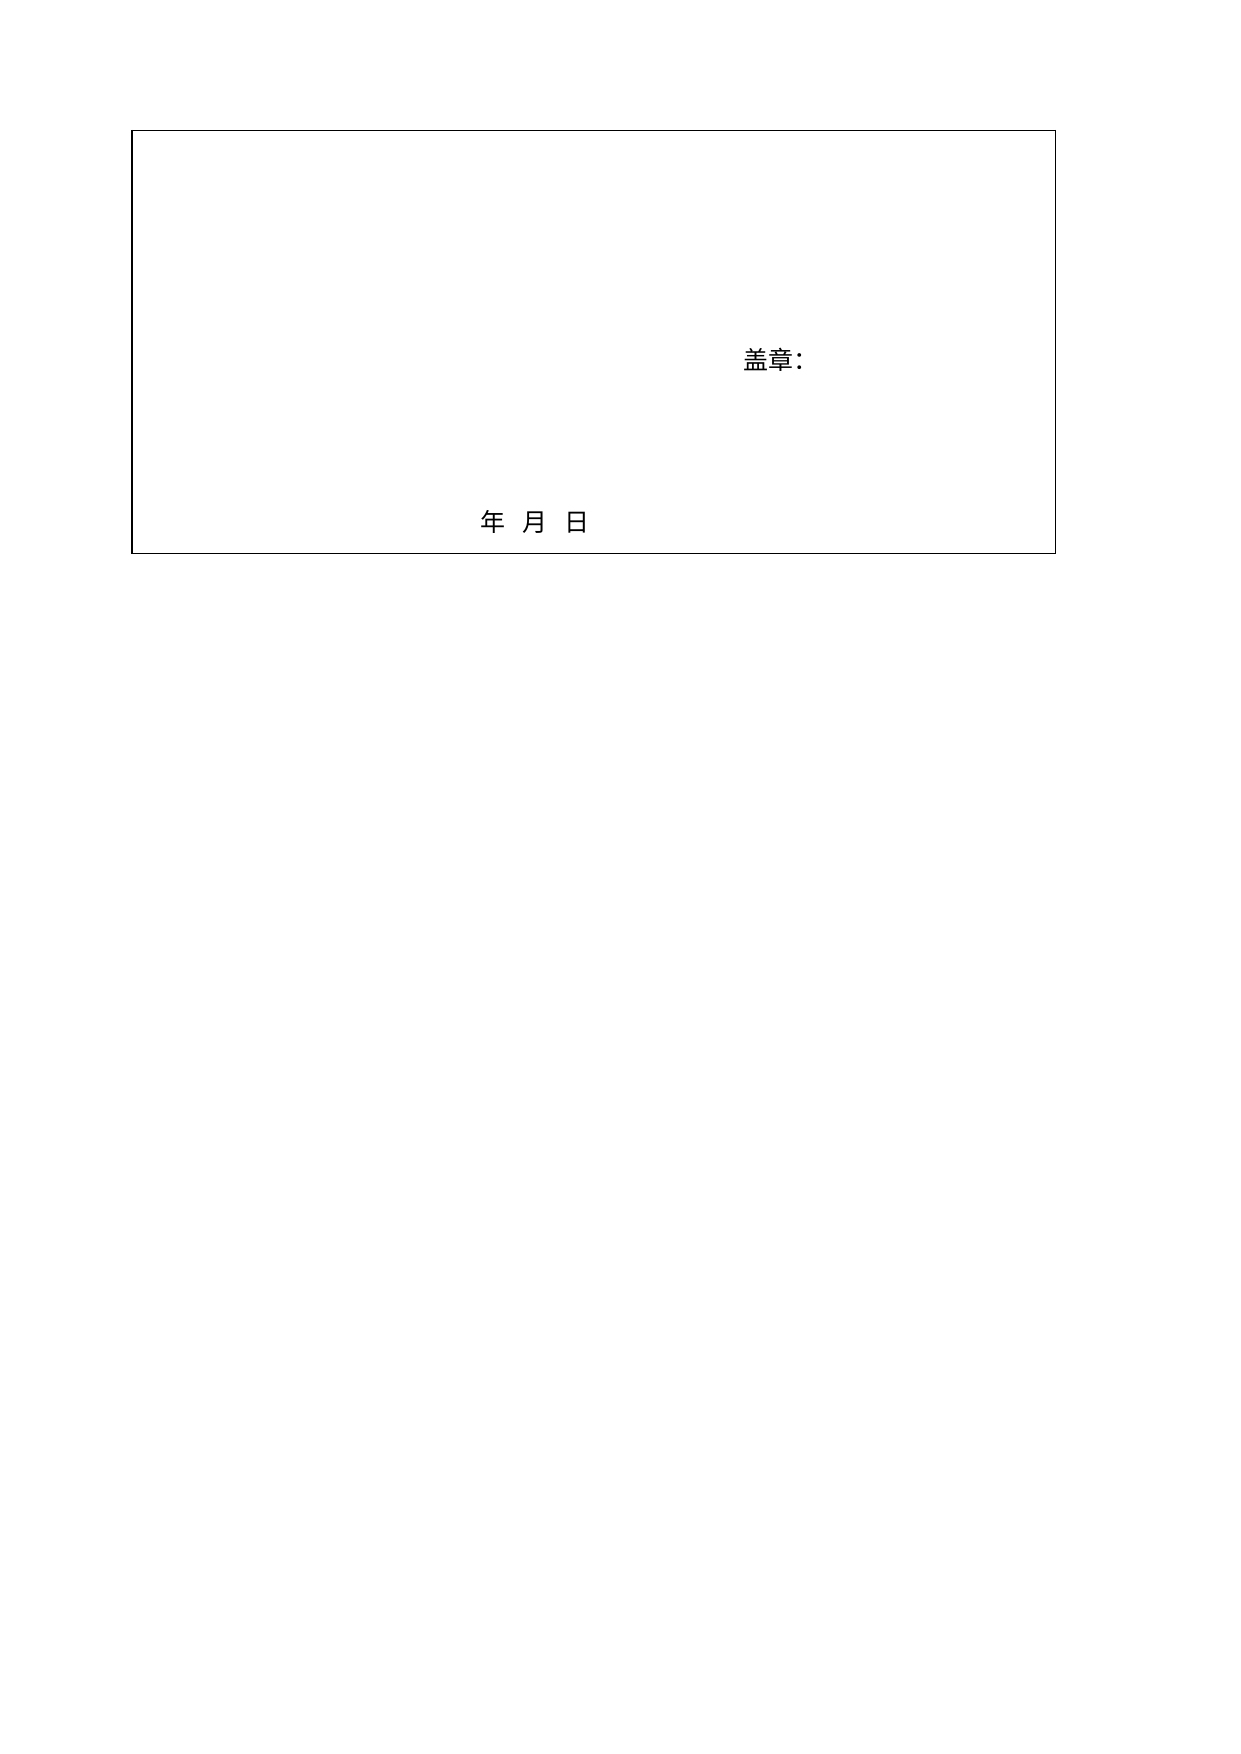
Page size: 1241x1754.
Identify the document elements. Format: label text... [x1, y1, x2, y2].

table_cell 学校评定结果： 盖章： 年 月 日 [133, 131, 1055, 553]
